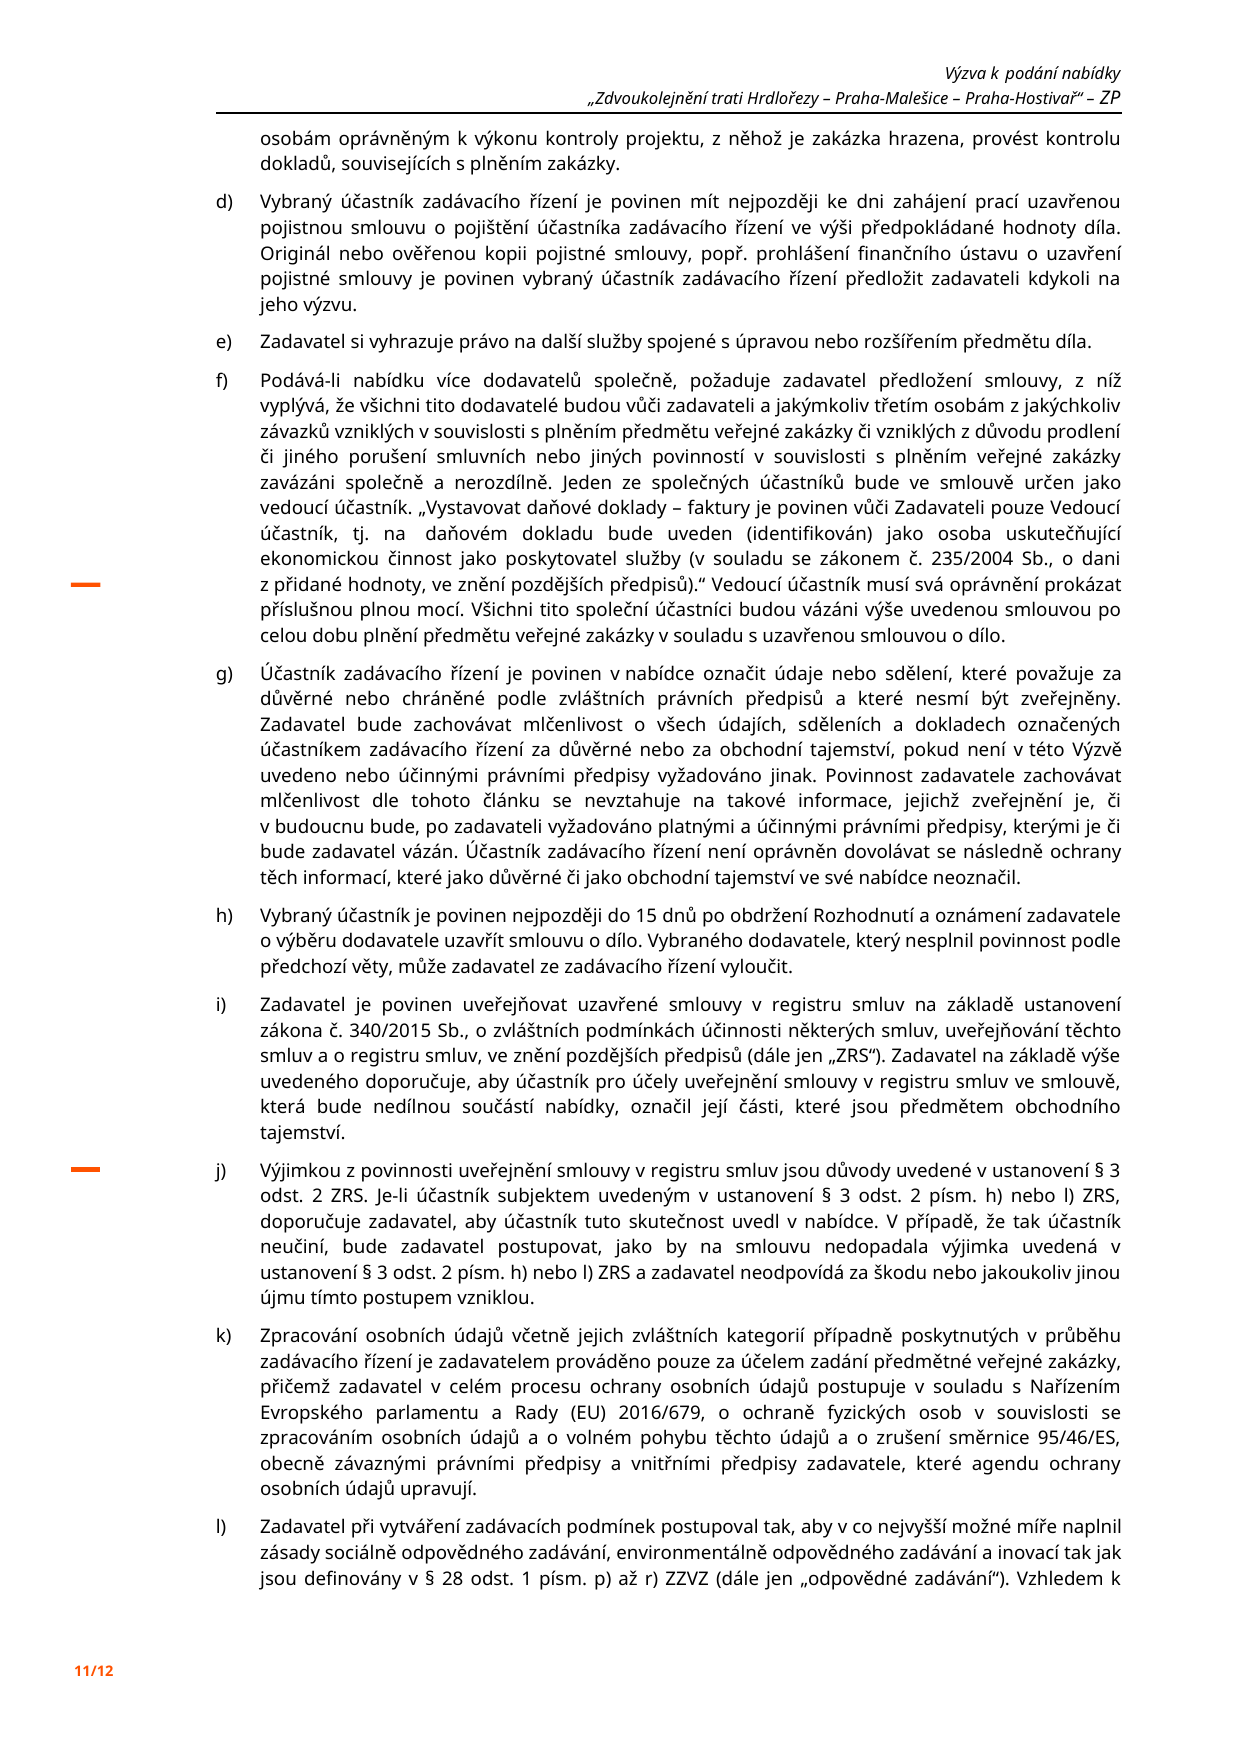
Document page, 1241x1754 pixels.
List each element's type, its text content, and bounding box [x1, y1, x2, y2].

list Zadavatel si vyhrazuje právo na další služby spojené s úpravou nebo rozšířením předmětu díla. [216, 329, 1122, 354]
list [216, 125, 1122, 176]
list Zpracování osobních údajů včetně jejich zvláštních kategorií případně poskytnutých v průběhu zadávacího řízení je zadavatelem prováděno pouze za účelem zadání předmětné veřejné zakázky, přičemž zadavatel v celém procesu ochrany osobních údajů postupuje v souladu s Nařízením Evropského parlamentu a Rady (EU) 2016/679, o ochraně fyzických osob v souvislosti se zpracováním osobních údajů a o volném pohybu těchto údajů a o zrušení směrnice 95/46/ES, obecně závaznými právními předpisy a vnitřními předpisy zadavatele, které agendu ochrany osobních údajů upravují. [216, 1323, 1122, 1501]
list Vybraný účastník je povinen nejpozději do 15 dnů po obdržení Rozhodnutí a oznámení zadavatele o výběru dodavatele uzavřít smlouvu o dílo. Vybraného dodavatele, který nesplnil povinnost podle předchozí věty, může zadavatel ze zadávacího řízení vyloučit. [216, 902, 1122, 979]
list Vybraný účastník zadávacího řízení je povinen mít nejpozději ke dni zahájení prací uzavřenou pojistnou smlouvu o pojištění účastníka zadávacího řízení ve výši předpokládané hodnoty díla. Originál nebo ověřenou kopii pojistné smlouvy, popř. prohlášení finančního ústavu o uzavření pojistné smlouvy je povinen vybraný účastník zadávacího řízení předložit zadavateli kdykoli na jeho výzvu. [216, 189, 1122, 316]
list Výjimkou z povinnosti uveřejnění smlouvy v registru smluv jsou důvody uvedené v ustanovení § 3 odst. 2 ZRS. Je-li účastník subjektem uvedeným v ustanovení § 3 odst. 2 písm. h) nebo l) ZRS, doporučuje zadavatel, aby účastník tuto skutečnost uvedl v nabídce. V případě, že tak účastník neučiní, bude zadavatel postupovat, jako by na smlouvu nedopadala výjimka uvedená v ustanovení § 3 odst. 2 písm. h) nebo l) ZRS a zadavatel neodpovídá za škodu nebo jakoukoliv jinou újmu tímto postupem vzniklou. [216, 1157, 1122, 1310]
list Zadavatel je povinen uveřejňovat uzavřené smlouvy v registru smluv na základě ustanovení zákona č. 340/2015 Sb., o zvláštních podmínkách účinnosti některých smluv, uveřejňování těchto smluv a o registru smluv, ve znění pozdějších předpisů (dále jen „ZRS“). Zadavatel na základě výše uvedeného doporučuje, aby účastník pro účely uveřejnění smlouvy v registru smluv ve smlouvě, která bude nedílnou součástí nabídky, označil její části, které jsou předmětem obchodního tajemství. [216, 991, 1122, 1144]
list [216, 1514, 1122, 1590]
list Podává-li nabídku více dodavatelů společně, požaduje zadavatel předložení smlouvy, z níž vyplývá, že všichni tito dodavatelé budou vůči zadavateli a jakýmkoliv třetím osobám z jakýchkoliv závazků vzniklých v souvislosti s plněním předmětu veřejné zakázky či vzniklých z důvodu prodlení či jiného porušení smluvních nebo jiných povinností v souvislosti s plněním veřejné zakázky zavázáni společně a nerozdílně. Jeden ze společných účastníků bude ve smlouvě určen jako vedoucí účastník. „Vystavovat daňové doklady – faktury je povinen vůči Zadavateli pouze Vedoucí účastník, tj. na daňovém dokladu bude uveden (identifikován) jako osoba uskutečňující ekonomickou činnost jako poskytovatel služby (v souladu se zákonem č. 235/2004 Sb., o dani z přidané hodnoty, ve znění pozdějších předpisů).“ Vedoucí účastník musí svá oprávnění prokázat příslušnou plnou mocí. Všichni tito společní účastníci budou vázáni výše uvedenou smlouvou po celou dobu plnění předmětu veřejné zakázky v souladu s uzavřenou smlouvou o dílo. [216, 367, 1122, 648]
list Účastník zadávacího řízení je povinen v nabídce označit údaje nebo sdělení, které považuje za důvěrné nebo chráněné podle zvláštních právních předpisů a které nesmí být zveřejněny. Zadavatel bude zachovávat mlčenlivost o všech údajích, sděleních a dokladech označených účastníkem zadávacího řízení za důvěrné nebo za obchodní tajemství, pokud není v této Výzvě uvedeno nebo účinnými právními předpisy vyžadováno jinak. Povinnost zadavatele zachovávat mlčenlivost dle tohoto článku se nevztahuje na takové informace, jejichž zveřejnění je, či v budoucnu bude, po zadavateli vyžadováno platnými a účinnými právními předpisy, kterými je či bude zadavatel vázán. Účastník zadávacího řízení není oprávněn dovolávat se následně ochrany těch informací, které jako důvěrné či jako obchodní tajemství ve své nabídce neoznačil. [216, 660, 1122, 890]
